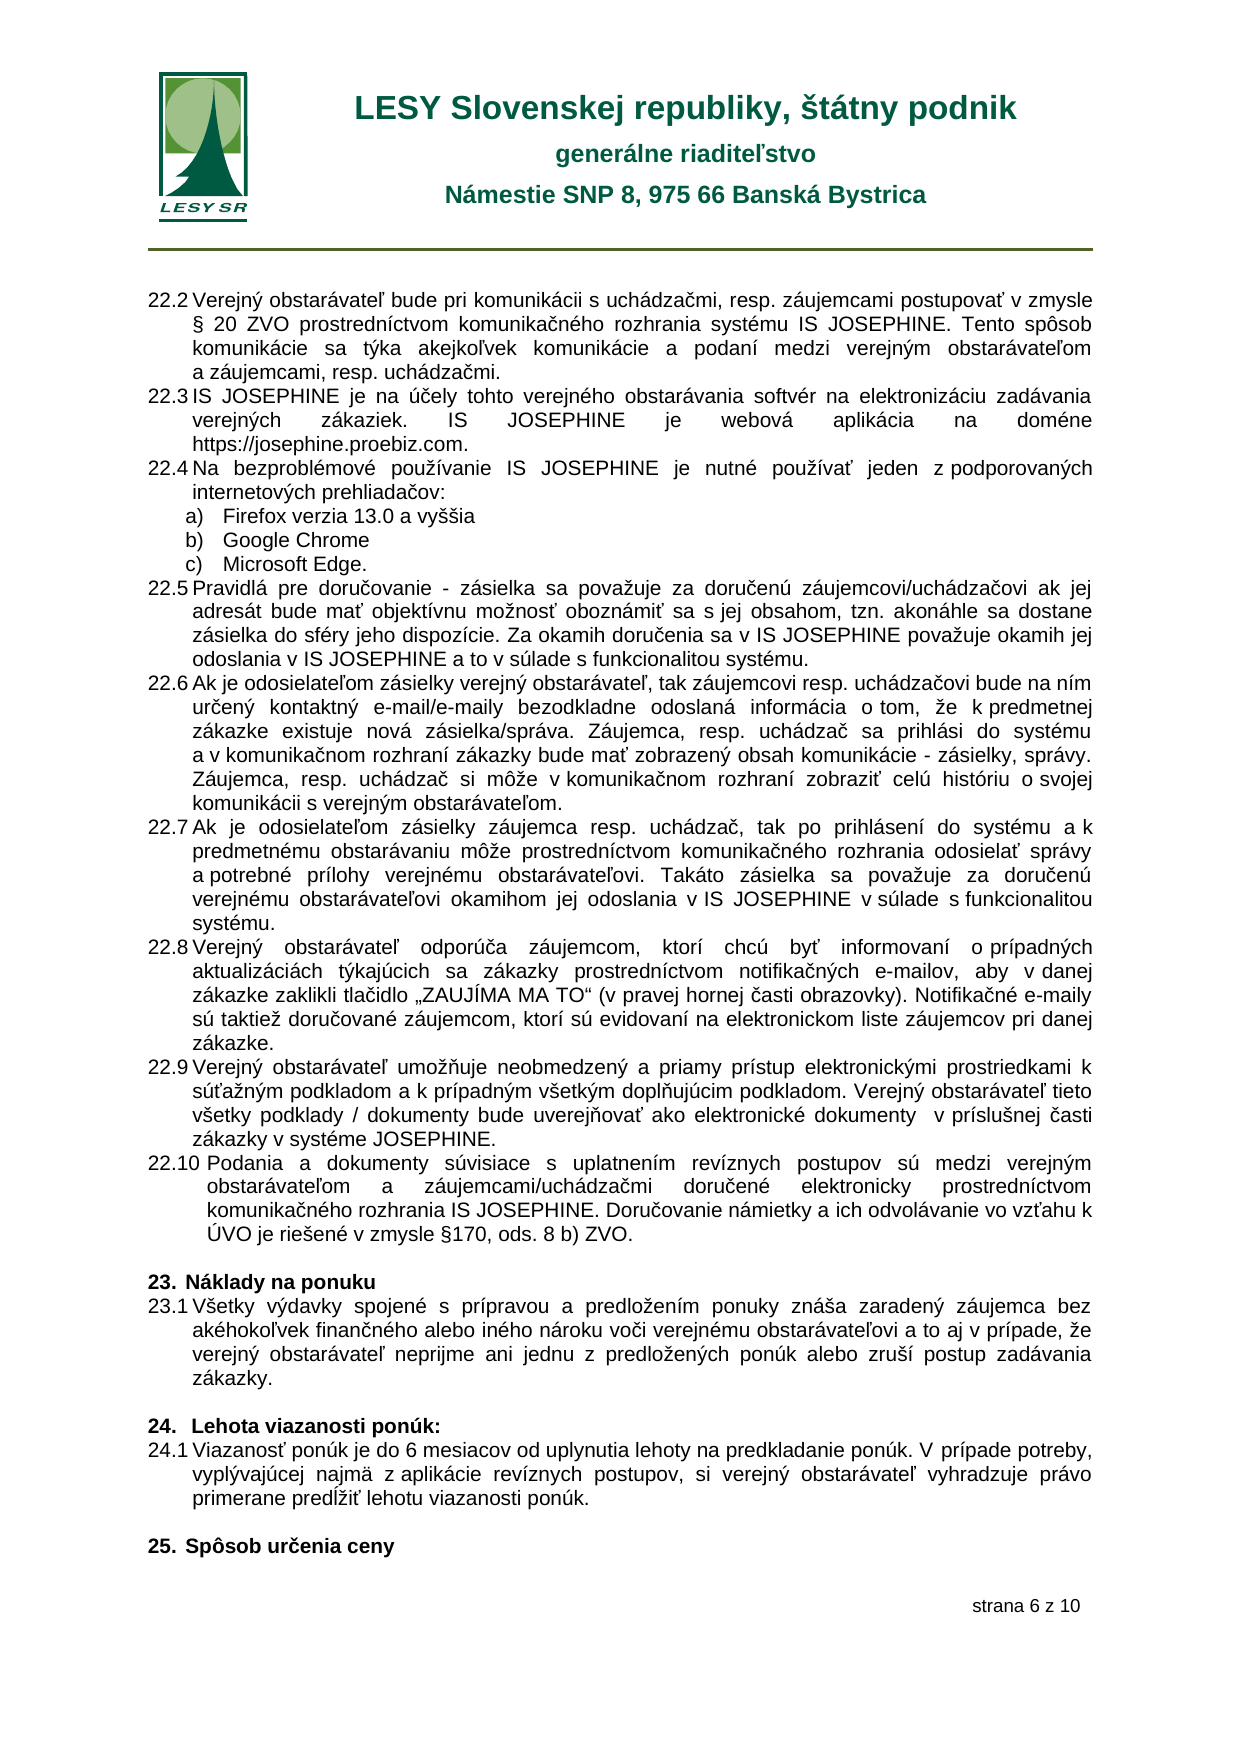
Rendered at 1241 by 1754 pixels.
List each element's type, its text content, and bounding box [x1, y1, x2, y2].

list Viazanosť ponúk je do 6 mesiacov od uplynutia lehoty na predkladanie ponúk. V prípade potreby, vyplývajúcej najmä z aplikácie revíznych postupov, si verejný obstarávateľ vyhradzuje právo primerane predĺžiť lehotu viazanosti ponúk. [148, 1438, 1093, 1510]
list Ak je odosielateľom zásielky záujemca resp. uchádzač, tak po prihlásení do systému a k predmetnému obstarávaniu môže prostredníctvom komunikačného rozhrania odosielať správy a potrebné prílohy verejnému obstarávateľovi. Takáto zásielka sa považuje za doručenú verejnému obstarávateľovi okamihom jej odoslania v IS JOSEPHINE v súlade s funkcionalitou systému. [148, 815, 1093, 935]
list Lehota viazanosti ponúk: [148, 1414, 1093, 1438]
list Podania a dokumenty súvisiace s uplatnením revíznych postupov sú medzi verejným obstarávateľom a záujemcami/uchádzačmi doručené elektronicky prostredníctvom komunikačného rozhrania IS JOSEPHINE. Doručovanie námietky a ich odvolávanie vo vzťahu k ÚVO je riešené v zmysle §170, ods. 8 b) ZVO. [148, 1150, 1093, 1246]
list Google Chrome [185, 527, 1093, 551]
list Na bezproblémové používanie IS JOSEPHINE je nutné používať jeden z podporovaných internetových prehliadačov: [148, 456, 1093, 503]
list Verejný obstarávateľ umožňuje neobmedzený a priamy prístup elektronickými prostriedkami k súťažným podkladom a k prípadným všetkým doplňujúcim podkladom. Verejný obstarávateľ tieto všetky podklady / dokumenty bude uverejňovať ako elektronické dokumenty v príslušnej časti zákazky v systéme JOSEPHINE. [148, 1054, 1093, 1150]
list Ak je odosielateľom zásielky verejný obstarávateľ, tak záujemcovi resp. uchádzačovi bude na ním určený kontaktný e-mail/e-maily bezodkladne odoslaná informácia o tom, že k predmetnej zákazke existuje nová zásielka/správa. Záujemca, resp. uchádzač sa prihlási do systému a v komunikačnom rozhraní zákazky bude mať zobrazený obsah komunikácie - zásielky, správy. Záujemca, resp. uchádzač si môže v komunikačnom rozhraní zobraziť celú históriu o svojej komunikácii s verejným obstarávateľom. [148, 671, 1093, 815]
list Náklady na ponuku [148, 1270, 1093, 1294]
list Spôsob určenia ceny [148, 1534, 1093, 1558]
list IS JOSEPHINE je na účely tohto verejného obstarávania softvér na elektronizáciu zadávania verejných zákaziek. IS JOSEPHINE je webová aplikácia na doméne https://josephine.proebiz.com. [148, 384, 1093, 456]
list Verejný obstarávateľ bude pri komunikácii s uchádzačmi, resp. záujemcami postupovať v zmysle § 20 ZVO prostredníctvom komunikačného rozhrania systému IS JOSEPHINE. Tento spôsob komunikácie sa týka akejkoľvek komunikácie a podaní medzi verejným obstarávateľom a záujemcami, resp. uchádzačmi. [148, 288, 1093, 384]
list Všetky výdavky spojené s prípravou a predložením ponuky znáša zaradený záujemca bez akéhokoľvek finančného alebo iného nároku voči verejnému obstarávateľovi a to aj v prípade, že verejný obstarávateľ neprijme ani jednu z predložených ponúk alebo zruší postup zadávania zákazky. [148, 1294, 1093, 1390]
list Firefox verzia 13.0 a vyššia [185, 503, 1093, 527]
list Verejný obstarávateľ odporúča záujemcom, ktorí chcú byť informovaní o prípadných aktualizáciách týkajúcich sa zákazky prostredníctvom notifikačných e-mailov, aby v danej zákazke zaklikli tlačidlo „ZAUJÍMA MA TO“ (v pravej hornej časti obrazovky). Notifikačné e-maily sú taktiež doručované záujemcom, ktorí sú evidovaní na elektronickom liste záujemcov pri danej zákazke. [148, 935, 1093, 1054]
list Microsoft Edge. [185, 551, 1093, 575]
list Pravidlá pre doručovanie - zásielka sa považuje za doručenú záujemcovi/uchádzačovi ak jej adresát bude mať objektívnu možnosť oboznámiť sa s jej obsahom, tzn. akonáhle sa dostane zásielka do sféry jeho dispozície. Za okamih doručenia sa v IS JOSEPHINE považuje okamih jej odoslania v IS JOSEPHINE a to v súlade s funkcionalitou systému. [148, 575, 1093, 671]
